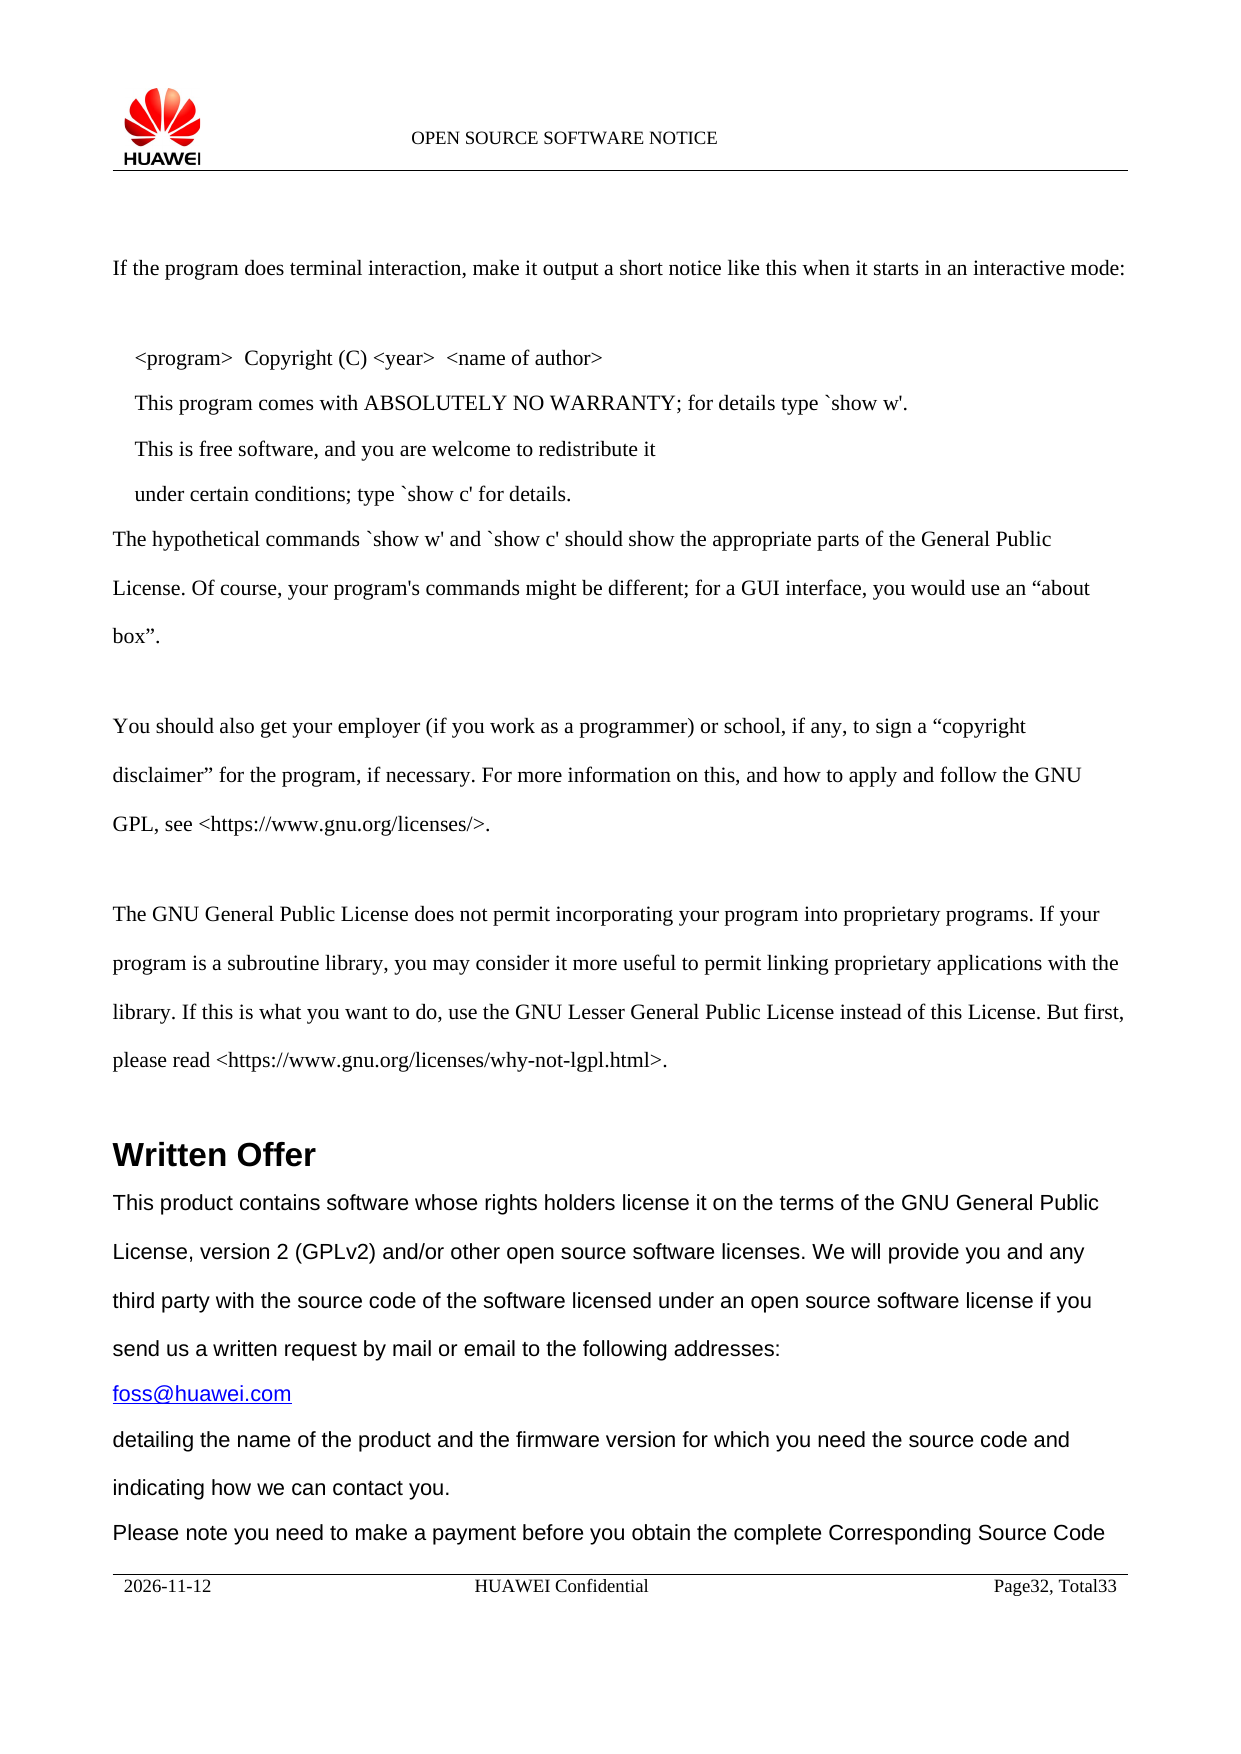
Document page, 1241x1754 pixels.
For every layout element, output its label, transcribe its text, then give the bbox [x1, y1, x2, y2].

text under certain conditions; type `show c' for details. [112, 477, 1128, 509]
picture [124, 88, 201, 165]
text If the program does terminal interaction, make it output a short notice like this when it starts in an interactive mode: [112, 251, 1128, 284]
text This product contains software whose rights holders license it on the terms of the GNU General Public License, version 2 (GPLv2) and/or other open source software licenses. We will provide you and any third party with the source code of the software licensed under an open source software license if you send us a written request by mail or email to the following addresses: [112, 1186, 1128, 1365]
text The hypothetical commands `show w' and `show c' should show the appropriate parts of the General Public License. Of course, your program's commands might be different; for a GUI interface, you would use an “about box”. [112, 522, 1128, 652]
text detailing the name of the product and the firmware version for which you need the source code and indicating how we can contact you. [112, 1423, 1128, 1504]
text You should also get your employer (if you work as a programmer) or school, if any, to sign a “copyright disclaimer” for the program, if necessary. For more information on this, and how to apply and follow the GNU GPL, see <https://www.gnu.org/licenses/>. [112, 710, 1128, 840]
text This program comes with ABSOLUTELY NO WARRANTY; for details type `show w'. [112, 387, 1128, 419]
text The GNU General Public License does not permit incorporating your program into proprietary programs. If your program is a subroutine library, you may consider it more useful to permit linking proprietary applications with the library. If this is what you want to do, use the GNU Lesser General Public License instead of this License. But first, please read <https://www.gnu.org/licenses/why-not-lgpl.html>. [112, 897, 1128, 1076]
text foss@huawei.com [112, 1378, 1128, 1410]
text Written Offer [112, 1121, 1128, 1186]
text This is free software, and you are welcome to redistribute it [112, 432, 1128, 464]
text <program> Copyright (C) <year> <name of author> [112, 342, 1128, 374]
